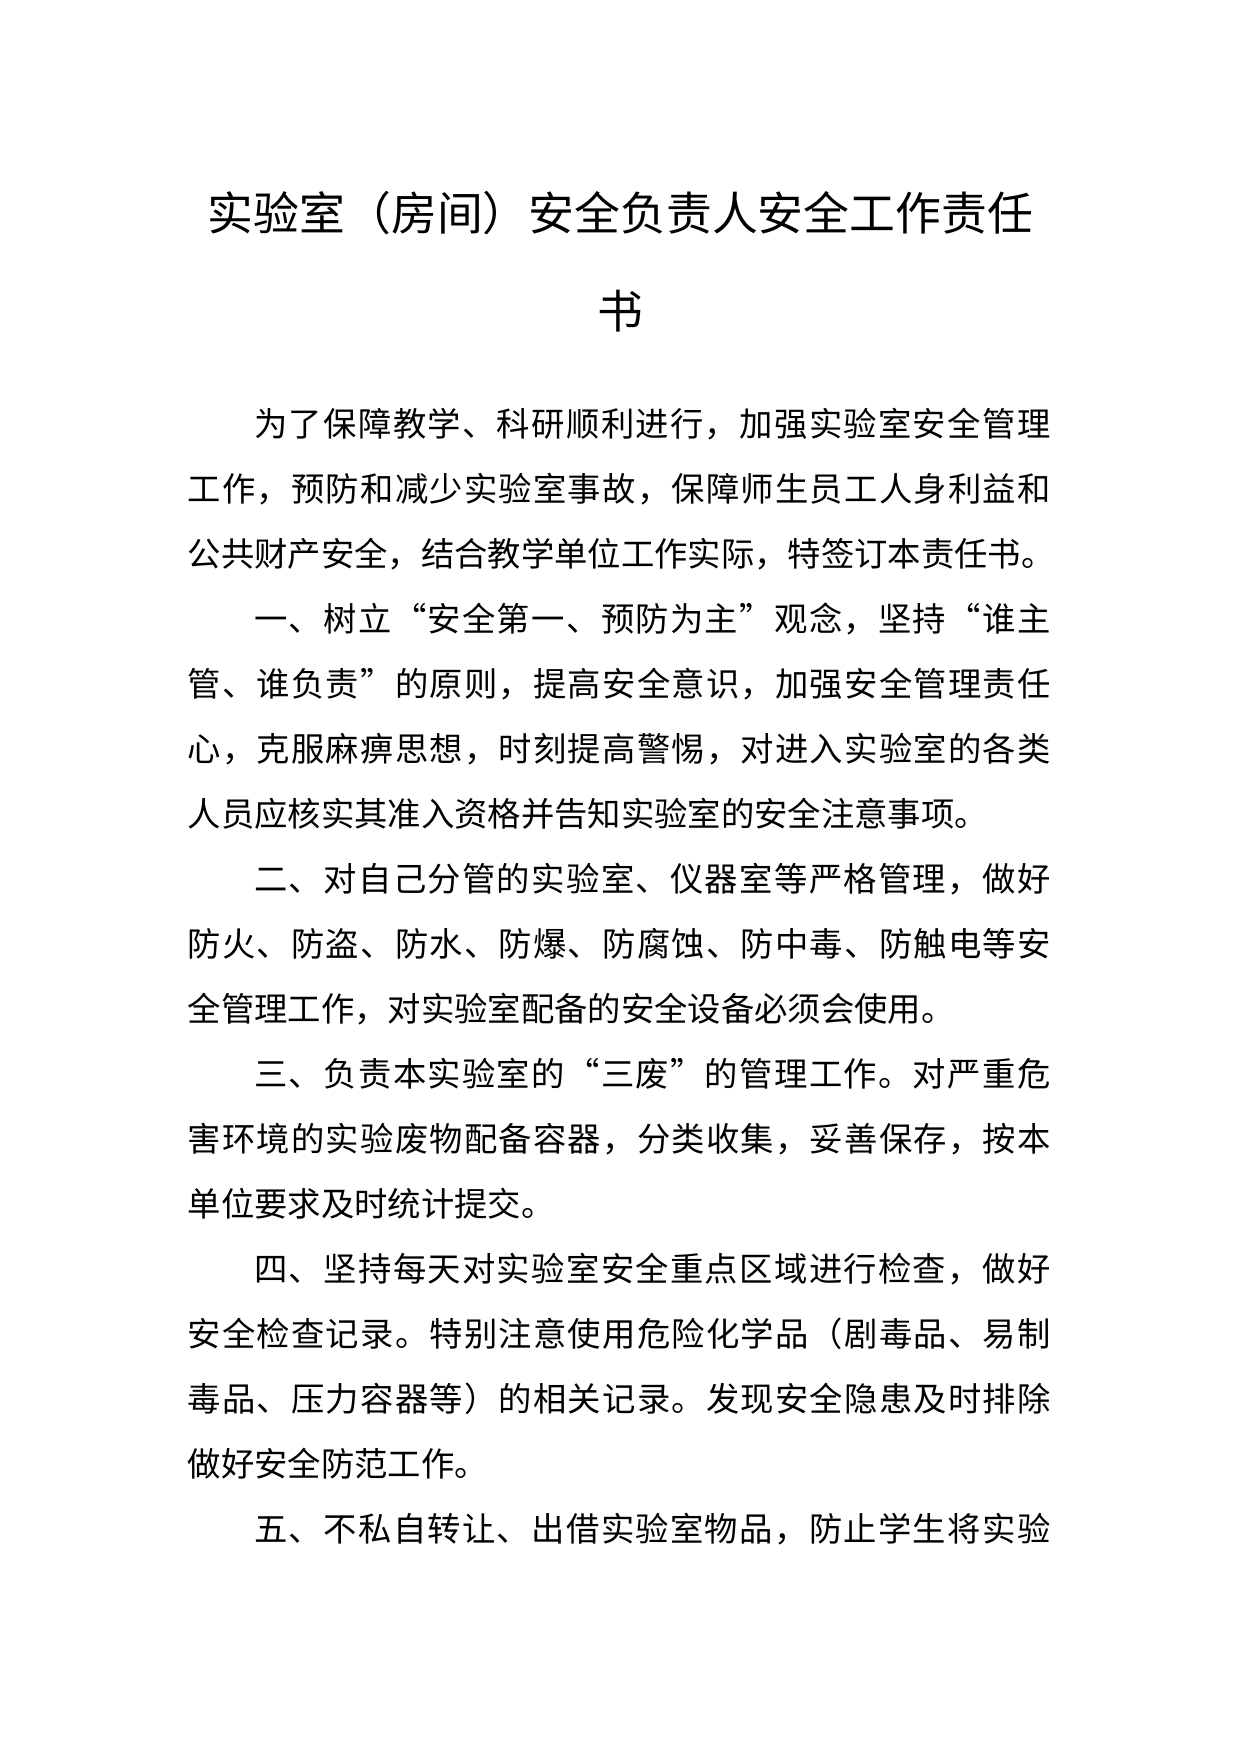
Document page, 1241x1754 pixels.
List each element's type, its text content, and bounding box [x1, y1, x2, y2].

text 一、树立“安全第一、预防为主”观念，坚持“谁主管、谁负责”的原则，提高安全意识，加强安全管理责任心，克服麻痹思想，时刻提高警惕，对进入实验室的各类人员应核实其准入资格并告知实验室的安全注意事项。 [187, 584, 1053, 844]
text 二、对自己分管的实验室、仪器室等严格管理，做好防火、防盗、防水、防爆、防腐蚀、防中毒、防触电等安全管理工作，对实验室配备的安全设备必须会使用。 [187, 844, 1053, 1039]
text 四、坚持每天对实验室安全重点区域进行检查，做好安全检查记录。特别注意使用危险化学品（剧毒品、易制毒品、压力容器等）的相关记录。发现安全隐患及时排除，做好安全防范工作。 [187, 1234, 1053, 1494]
text 三、负责本实验室的“三废”的管理工作。对严重危害环境的实验废物配备容器，分类收集，妥善保存，按本单位要求及时统计提交。 [187, 1039, 1053, 1234]
text 为了保障教学、科研顺利进行，加强实验室安全管理工作，预防和减少实验室事故，保障师生员工人身利益和公共财产安全，结合教学单位工作实际，特签订本责任书。 [187, 389, 1053, 584]
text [187, 1494, 1053, 1559]
text 实验室（房间）安全负责人安全工作责任书 [187, 162, 1053, 357]
